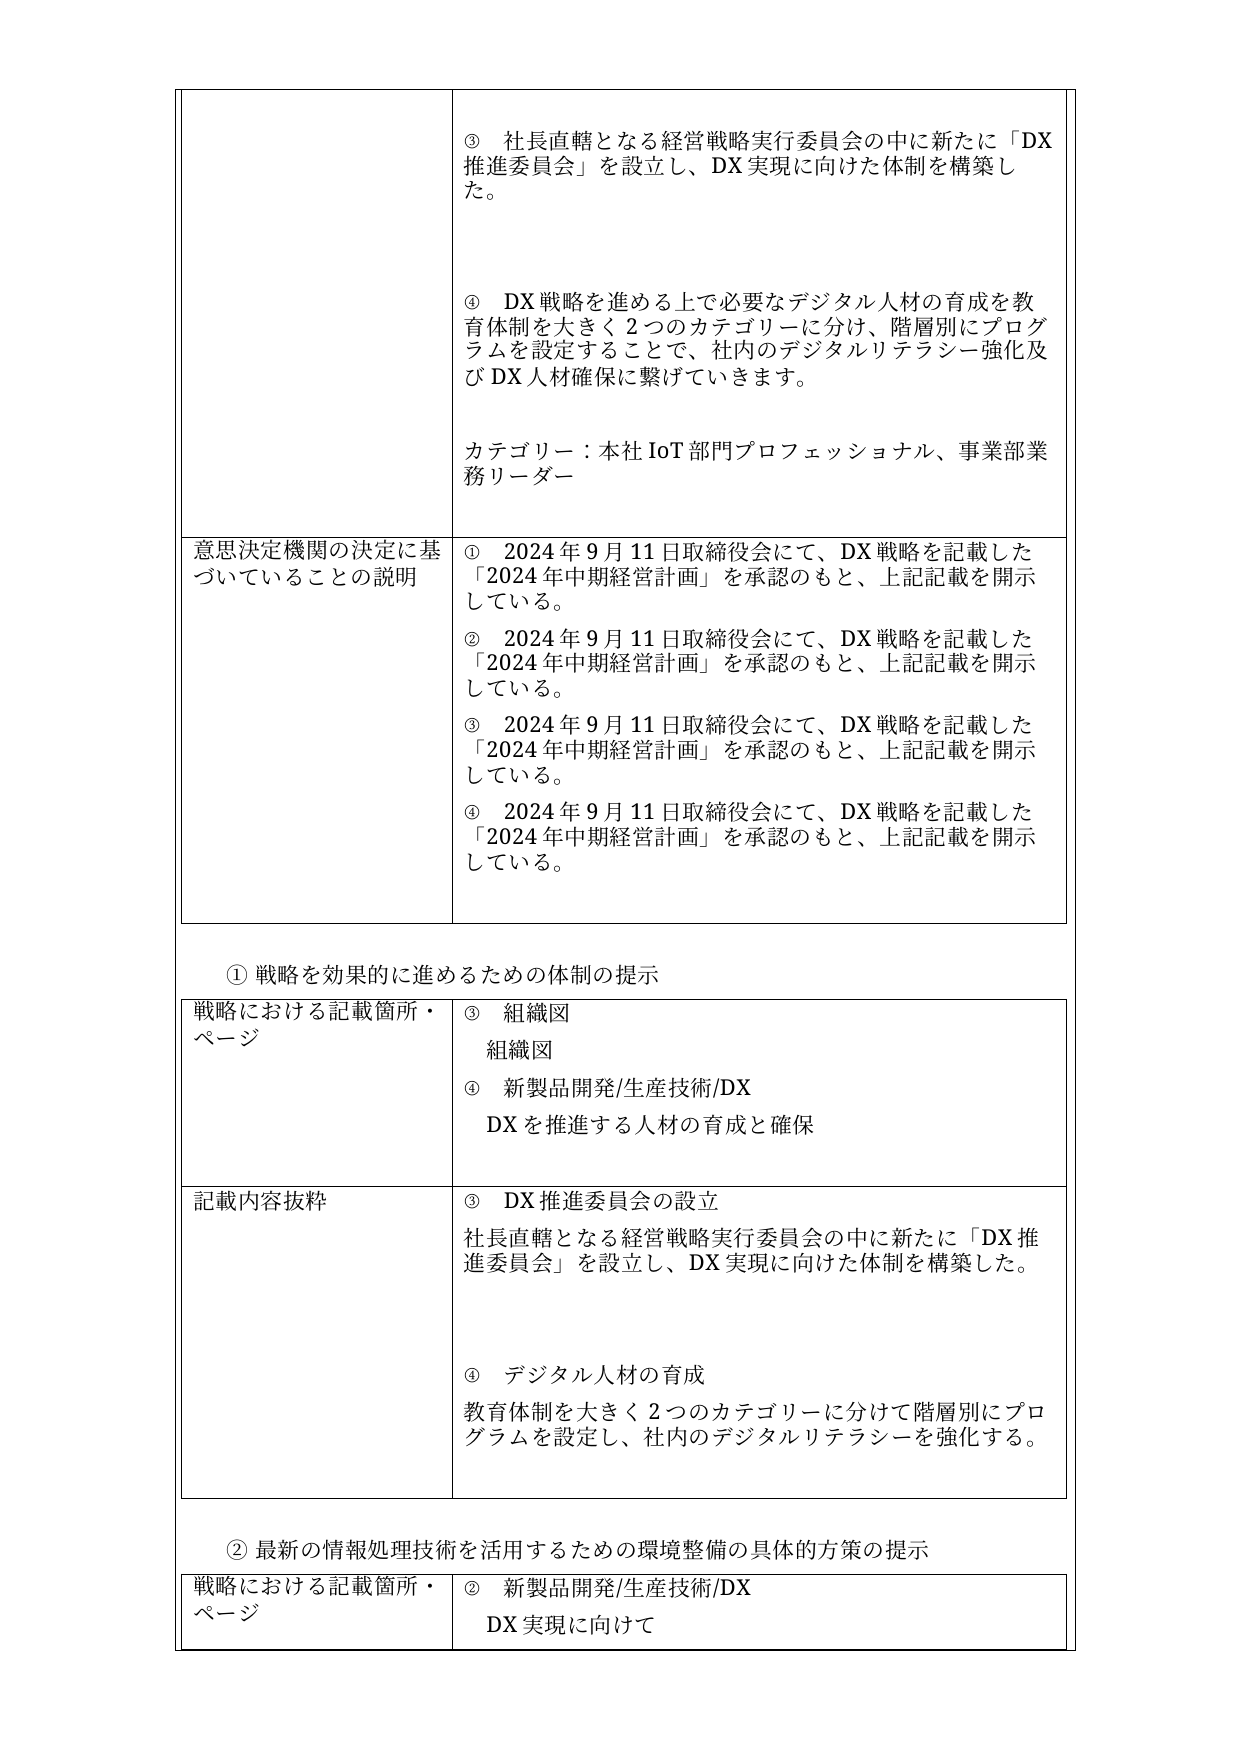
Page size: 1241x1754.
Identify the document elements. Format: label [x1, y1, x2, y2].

table_cell [176, 90, 1075, 1650]
